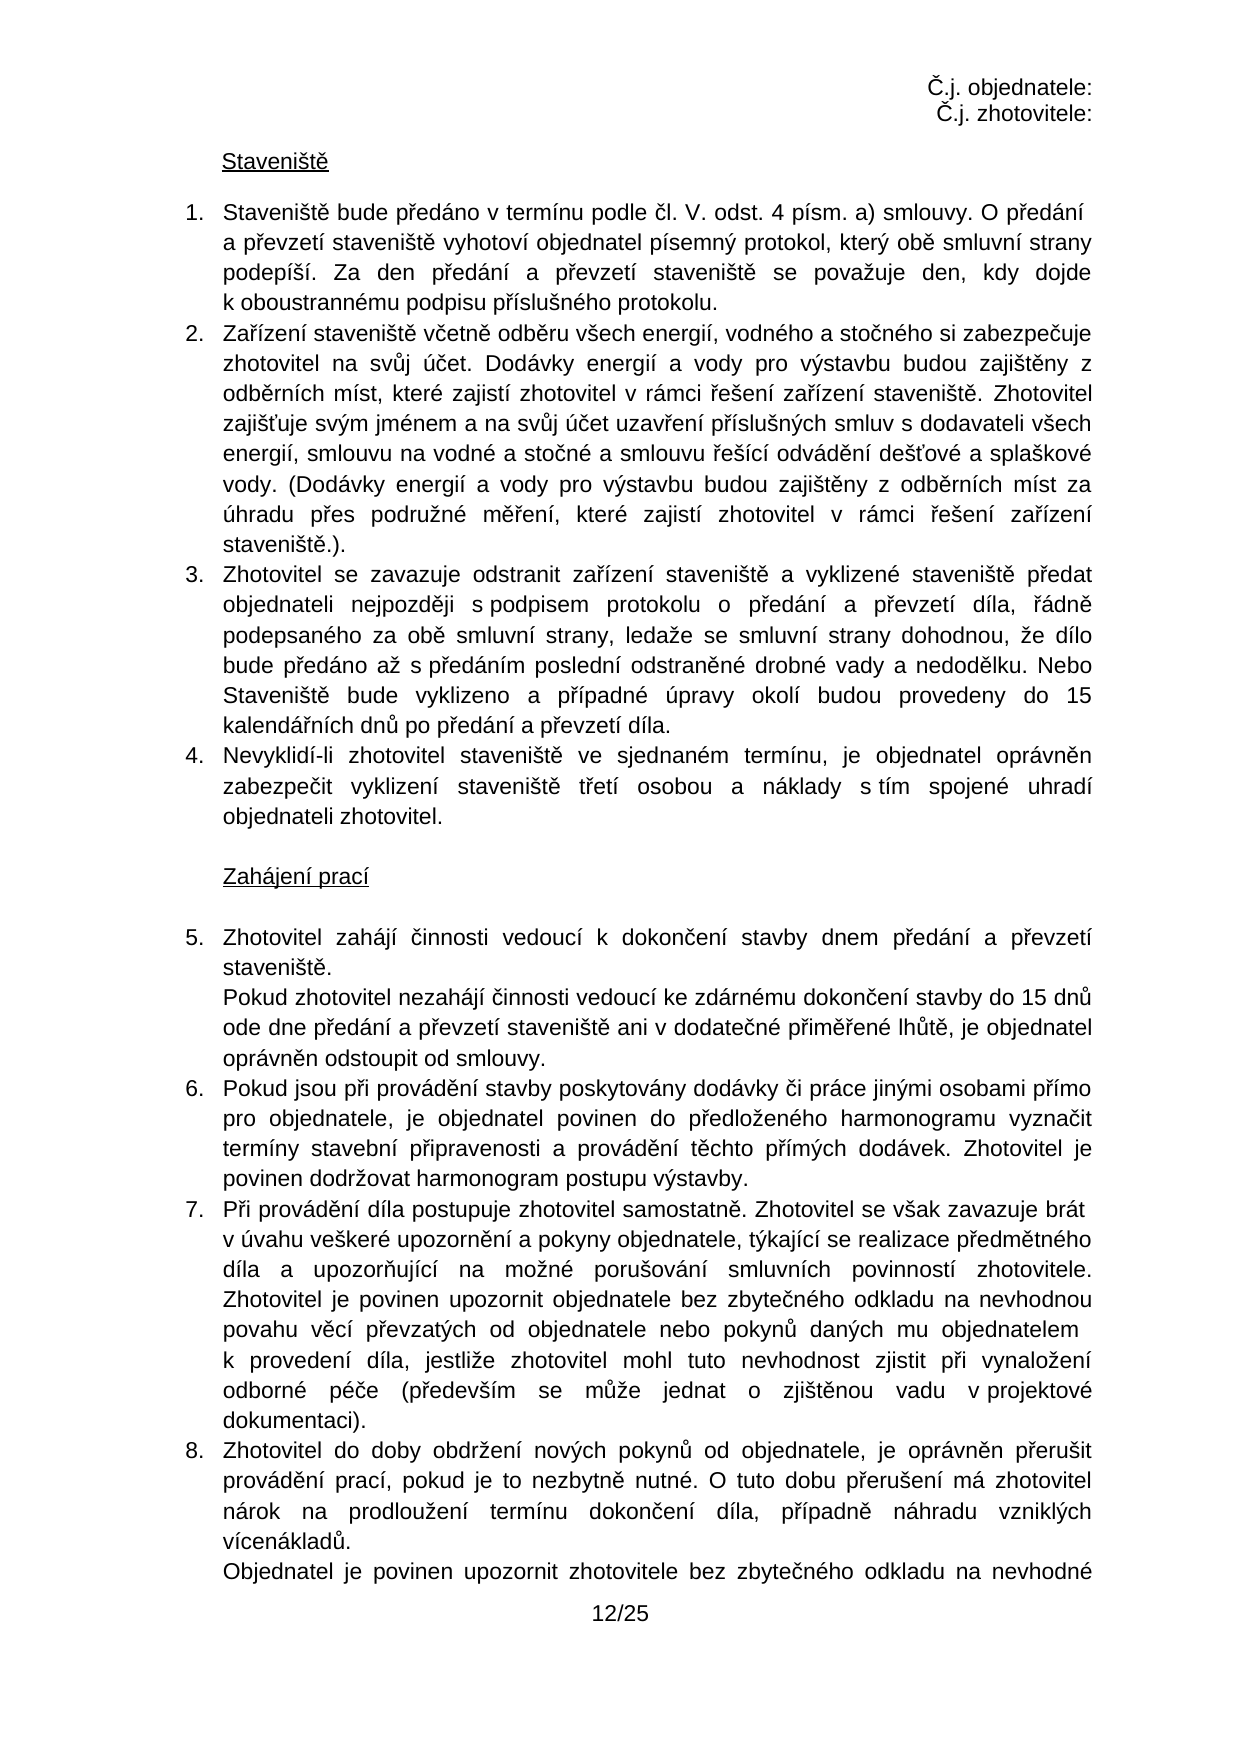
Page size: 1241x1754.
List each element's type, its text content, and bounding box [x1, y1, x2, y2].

list Při provádění díla postupuje zhotovitel samostatně. Zhotovitel se však zavazuje brát v úvahu veškeré upozornění a pokyny objednatele, týkající se realizace předmětného díla a upozorňující na možné porušování smluvních povinností zhotovitele. Zhotovitel je povinen upozornit objednatele bez zbytečného odkladu na nevhodnou povahu věcí převzatých od objednatele nebo pokynů daných mu objednatelem k provedení díla, jestliže zhotovitel mohl tuto nevhodnost zjistit při vynaložení odborné péče (především se může jednat o zjištěnou vadu v projektové dokumentaci). [185, 1196, 1093, 1433]
list Zhotovitel zahájí činnosti vedoucí k dokončení stavby dnem předání a převzetí staveniště. Pokud zhotovitel nezahájí činnosti vedoucí ke zdárnému dokončení stavby do 15 dnů ode dne předání a převzetí staveniště ani v dodatečné přiměřené lhůtě, je objednatel oprávněn odstoupit od smlouvy. [185, 924, 1093, 1071]
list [185, 1437, 1093, 1584]
list Zařízení staveniště včetně odběru všech energií, vodného a stočného si zabezpečuje zhotovitel na svůj účet. Dodávky energií a vody pro výstavbu budou zajištěny z odběrních míst, které zajistí zhotovitel v rámci řešení zařízení staveniště. Zhotovitel zajišťuje svým jménem a na svůj účet uzavření příslušných smluv s dodavateli všech energií, smlouvu na vodné a stočné a smlouvu řešící odvádění dešťové a splaškové vody. (Dodávky energií a vody pro výstavbu budou zajištěny z odběrních míst za úhradu přes podružné měření, které zajistí zhotovitel v rámci řešení zařízení staveniště.). [185, 319, 1093, 557]
list Staveniště bude předáno v termínu podle čl. V. odst. 4 písm. a) smlouvy. O předání a převzetí staveniště vyhotoví objednatel písemný protokol, který obě smluvní strany podepíší. Za den předání a převzetí staveniště se považuje den, kdy dojde k oboustrannému podpisu příslušného protokolu. [185, 199, 1093, 316]
list Zhotovitel se zavazuje odstranit zařízení staveniště a vyklizené staveniště předat objednateli nejpozději s podpisem protokolu o předání a převzetí díla, řádně podepsaného za obě smluvní strany, ledaže se smluvní strany dohodnou, že dílo bude předáno až s předáním poslední odstraněné drobné vady a nedodělku. Nebo Staveniště bude vyklizeno a případné úpravy okolí budou provedeny do 15 kalendářních dnů po předání a převzetí díla. [185, 561, 1093, 738]
text Staveniště [148, 148, 1093, 174]
list Zahájení prací [223, 863, 1093, 889]
list Nevyklidí-li zhotovitel staveniště ve sjednaném termínu, je objednatel oprávněn zabezpečit vyklizení staveniště třetí osobou a náklady s tím spojené uhradí objednateli zhotovitel. [185, 742, 1093, 829]
list Pokud jsou při provádění stavby poskytovány dodávky či práce jinými osobami přímo pro objednatele, je objednatel povinen do předloženého harmonogramu vyznačit termíny stavební připravenosti a provádění těchto přímých dodávek. Zhotovitel je povinen dodržovat harmonogram postupu výstavby. [185, 1075, 1093, 1192]
